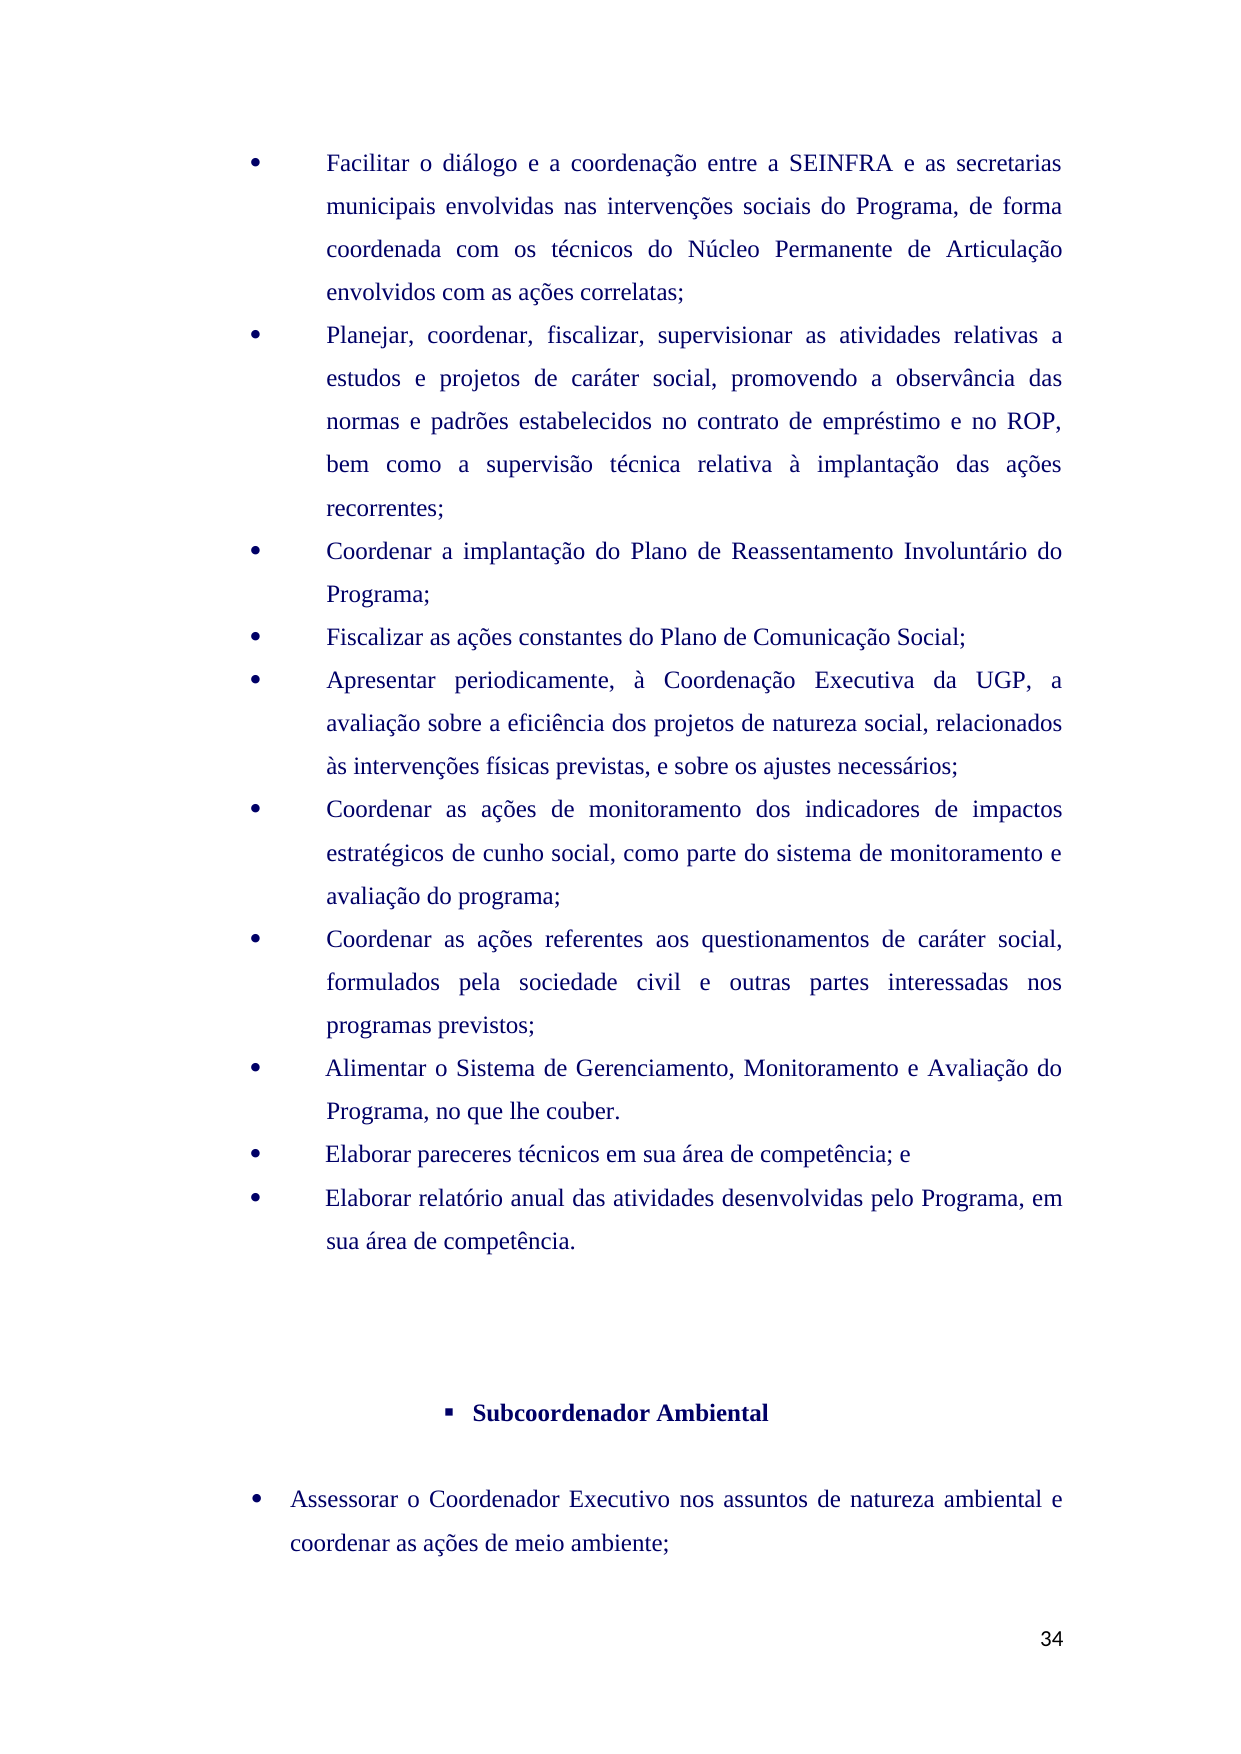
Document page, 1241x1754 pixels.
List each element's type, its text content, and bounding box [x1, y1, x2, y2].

list Alimentar o Sistema de Gerenciamento, Monitoramento e Avaliação do Programa, no que lhe couber. [251, 1053, 1063, 1125]
list Assessorar o Coordenador Executivo nos assuntos de natureza ambiental e coordenar as ações de meio ambiente; [252, 1484, 1063, 1556]
list Fiscalizar as ações constantes do Plano de Comunicação Social; [251, 622, 1063, 651]
list Apresentar periodicamente, à Coordenação Executiva da UGP, a avaliação sobre a eficiência dos projetos de natureza social, relacionados às intervenções físicas previstas, e sobre os ajustes necessários; [251, 665, 1063, 780]
list Elaborar pareceres técnicos em sua área de competência; e [251, 1139, 1063, 1168]
list Facilitar o diálogo e a coordenação entre a SEINFRA e as secretarias municipais envolvidas nas intervenções sociais do Programa, de forma coordenada com os técnicos do Núcleo Permanente de Articulação envolvidos com as ações correlatas; [251, 148, 1063, 306]
list Elaborar relatório anual das atividades desenvolvidas pelo Programa, em sua área de competência. [251, 1183, 1063, 1254]
list Coordenar as ações referentes aos questionamentos de caráter social, formulados pela sociedade civil e outras partes interessadas nos programas previstos; [251, 924, 1063, 1039]
list Planejar, coordenar, fiscalizar, supervisionar as atividades relativas a estudos e projetos de caráter social, promovendo a observância das normas e padrões estabelecidos no contrato de empréstimo e no ROP, bem como a supervisão técnica relativa à implantação das ações recorrentes; [251, 320, 1063, 521]
list Coordenar as ações de monitoramento dos indicadores de impactos estratégicos de cunho social, como parte do sistema de monitoramento e avaliação do programa; [251, 794, 1063, 909]
list Subcoordenador Ambiental [325, 1398, 1063, 1427]
list Coordenar a implantação do Plano de Reassentamento Involuntário do Programa; [251, 536, 1063, 608]
